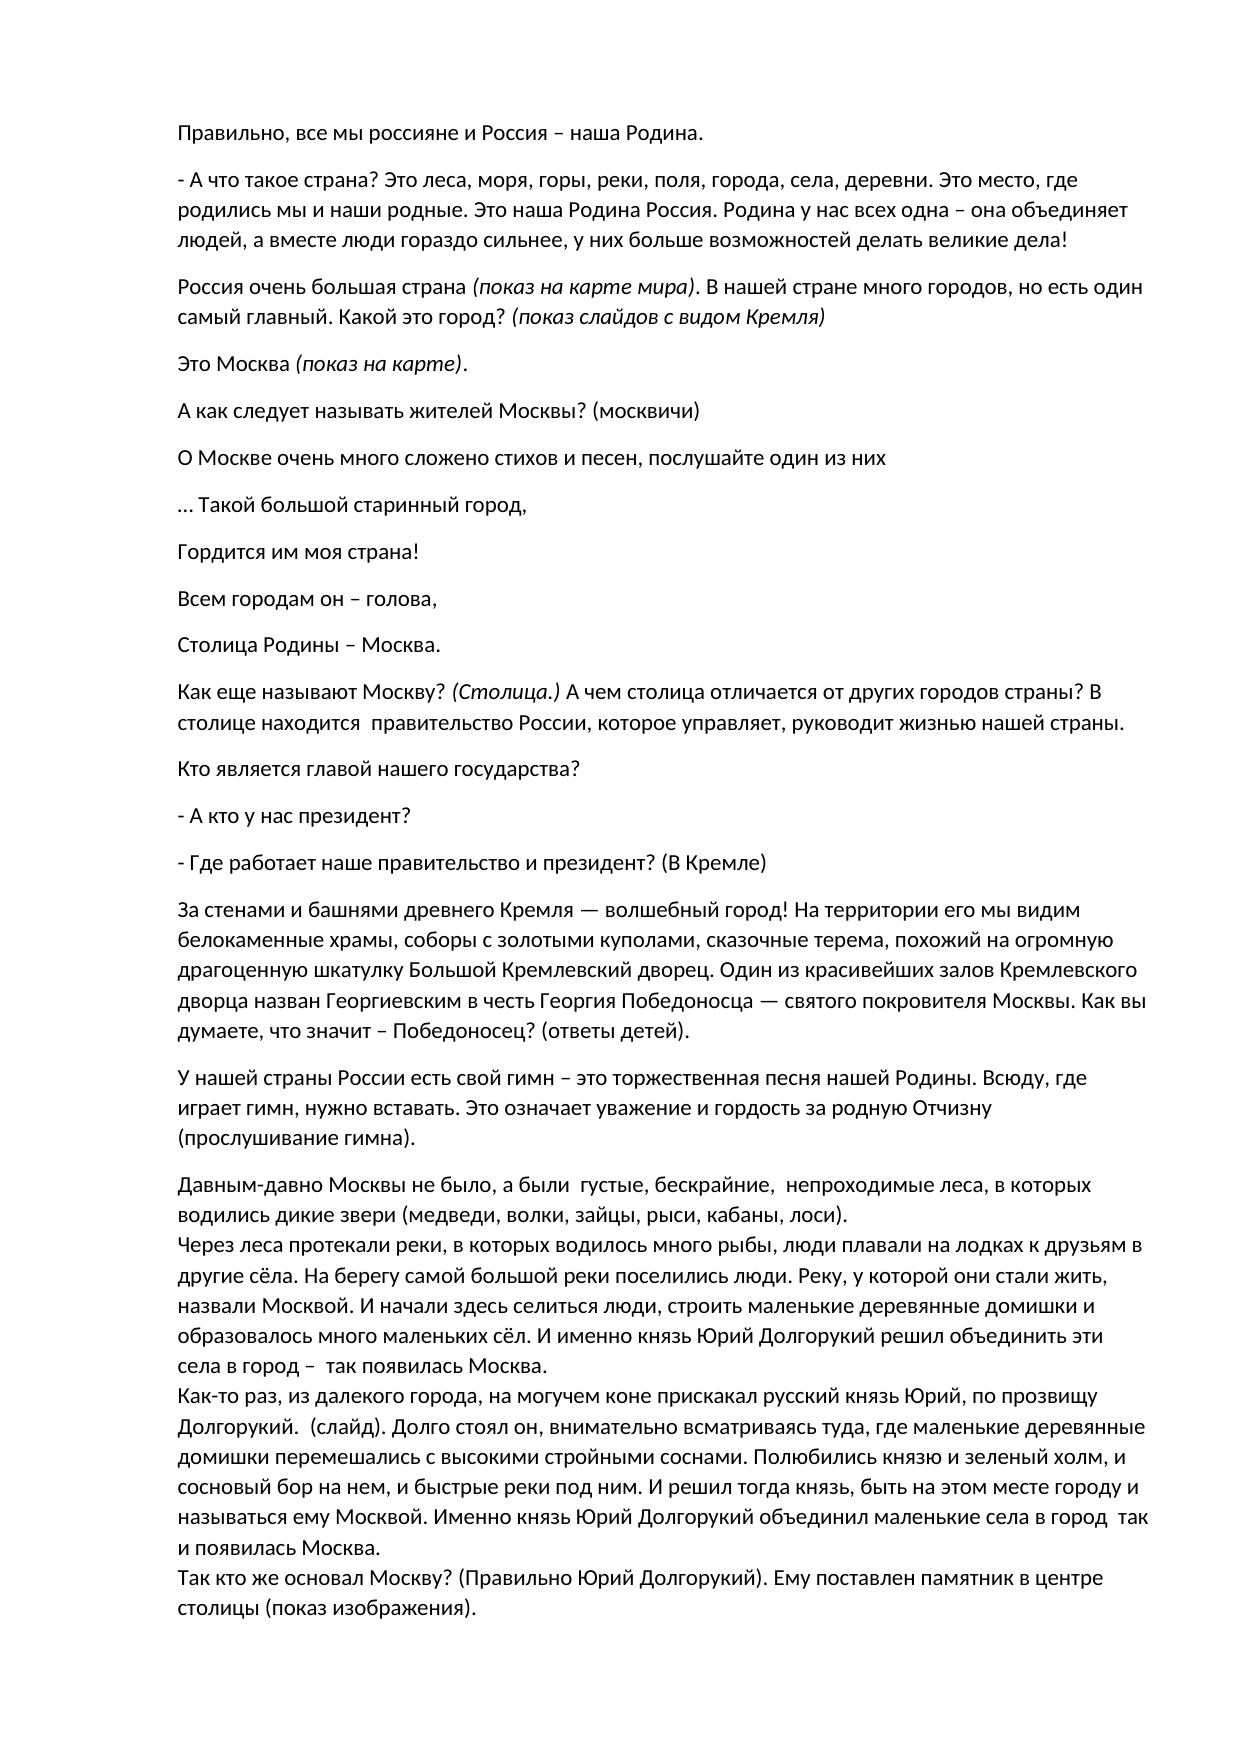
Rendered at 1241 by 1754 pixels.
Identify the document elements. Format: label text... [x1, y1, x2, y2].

text Кто является главой нашего государства? [177, 754, 1152, 783]
text Это Москва (показ на карте). [177, 349, 1152, 377]
text Как еще называют Москву? (Столица.) А чем столица отличается от других городов страны? В столице находится правительство России, которое управляет, руководит жизнью нашей страны. [177, 677, 1152, 736]
text - А что такое страна? Это леса, моря, горы, реки, поля, города, села, деревни. Это место, где родились мы и наши родные. Это наша Родина Россия. Родина у нас всех одна – она объединяет людей, а вместе люди гораздо сильнее, у них больше возможностей делать великие дела! [177, 165, 1152, 253]
text А как следует называть жителей Москвы? (москвичи) [177, 396, 1152, 424]
text Правильно, все мы россияне и Россия – наша Родина. [177, 118, 1152, 146]
text За стенами и башнями древнего Кремля — волшебный город! На территории его мы видим белокаменные храмы, соборы с золотыми куполами, сказочные терема, похожий на огромную драгоценную шкатулку Большой Кремлевский дворец. Один из красивейших залов Кремлевского дворца назван Георгиевским в честь Георгия Победоносца — святого покровителя Москвы. Как вы думаете, что значит – Победоносец? (ответы детей). [177, 895, 1152, 1044]
text Столица Родины – Москва. [177, 631, 1152, 659]
text Давным-давно Москвы не было, а были густые, бескрайние, непроходимые леса, в которых водились дикие звери (медведи, волки, зайцы, рыси, кабаны, лоси). Через леса протекали реки, в которых водилось много рыбы, люди плавали на лодках к друзьям в другие сёла. На берегу самой большой реки поселились люди. Реку, у которой они стали жить, назвали Москвой. И начали здесь селиться люди, строить маленькие деревянные домишки и образовалось много маленьких сёл. И именно князь Юрий Долгорукий решил объединить эти села в город – так появилась Москва. Как-то раз, из далекого города, на могучем коне прискакал русский князь Юрий, по прозвищу Долгорукий. (слайд). Долго стоял он, внимательно всматриваясь туда, где маленькие деревянные домишки перемешались с высокими стройными соснами. Полюбились князю и зеленый холм, и сосновый бор на нем, и быстрые реки под ним. И решил тогда князь, быть на этом месте городу и называться ему Москвой. Именно князь Юрий Долгорукий объединил маленькие села в город так и появилась Москва. Так кто же основал Москву? (Правильно Юрий Долгорукий). Ему поставлен памятник в центре столицы (показ изображения). [177, 1170, 1152, 1621]
text - Где работает наше правительство и президент? (В Кремле) [177, 848, 1152, 876]
text Всем городам он – голова, [177, 584, 1152, 612]
text У нашей страны России есть свой гимн – это торжественная песня нашей Родины. Всюду, где играет гимн, нужно вставать. Это означает уважение и гордость за родную Отчизну (прослушивание гимна). [177, 1063, 1152, 1151]
text Россия очень большая страна (показ на карте мира). В нашей стране много городов, но есть один самый главный. Какой это город? (показ слайдов с видом Кремля) [177, 272, 1152, 331]
text Гордится им моя страна! [177, 537, 1152, 565]
text - А кто у нас президент? [177, 801, 1152, 829]
text … Такой большой старинный город, [177, 490, 1152, 518]
text О Москве очень много сложено стихов и песен, послушайте один из них [177, 443, 1152, 471]
